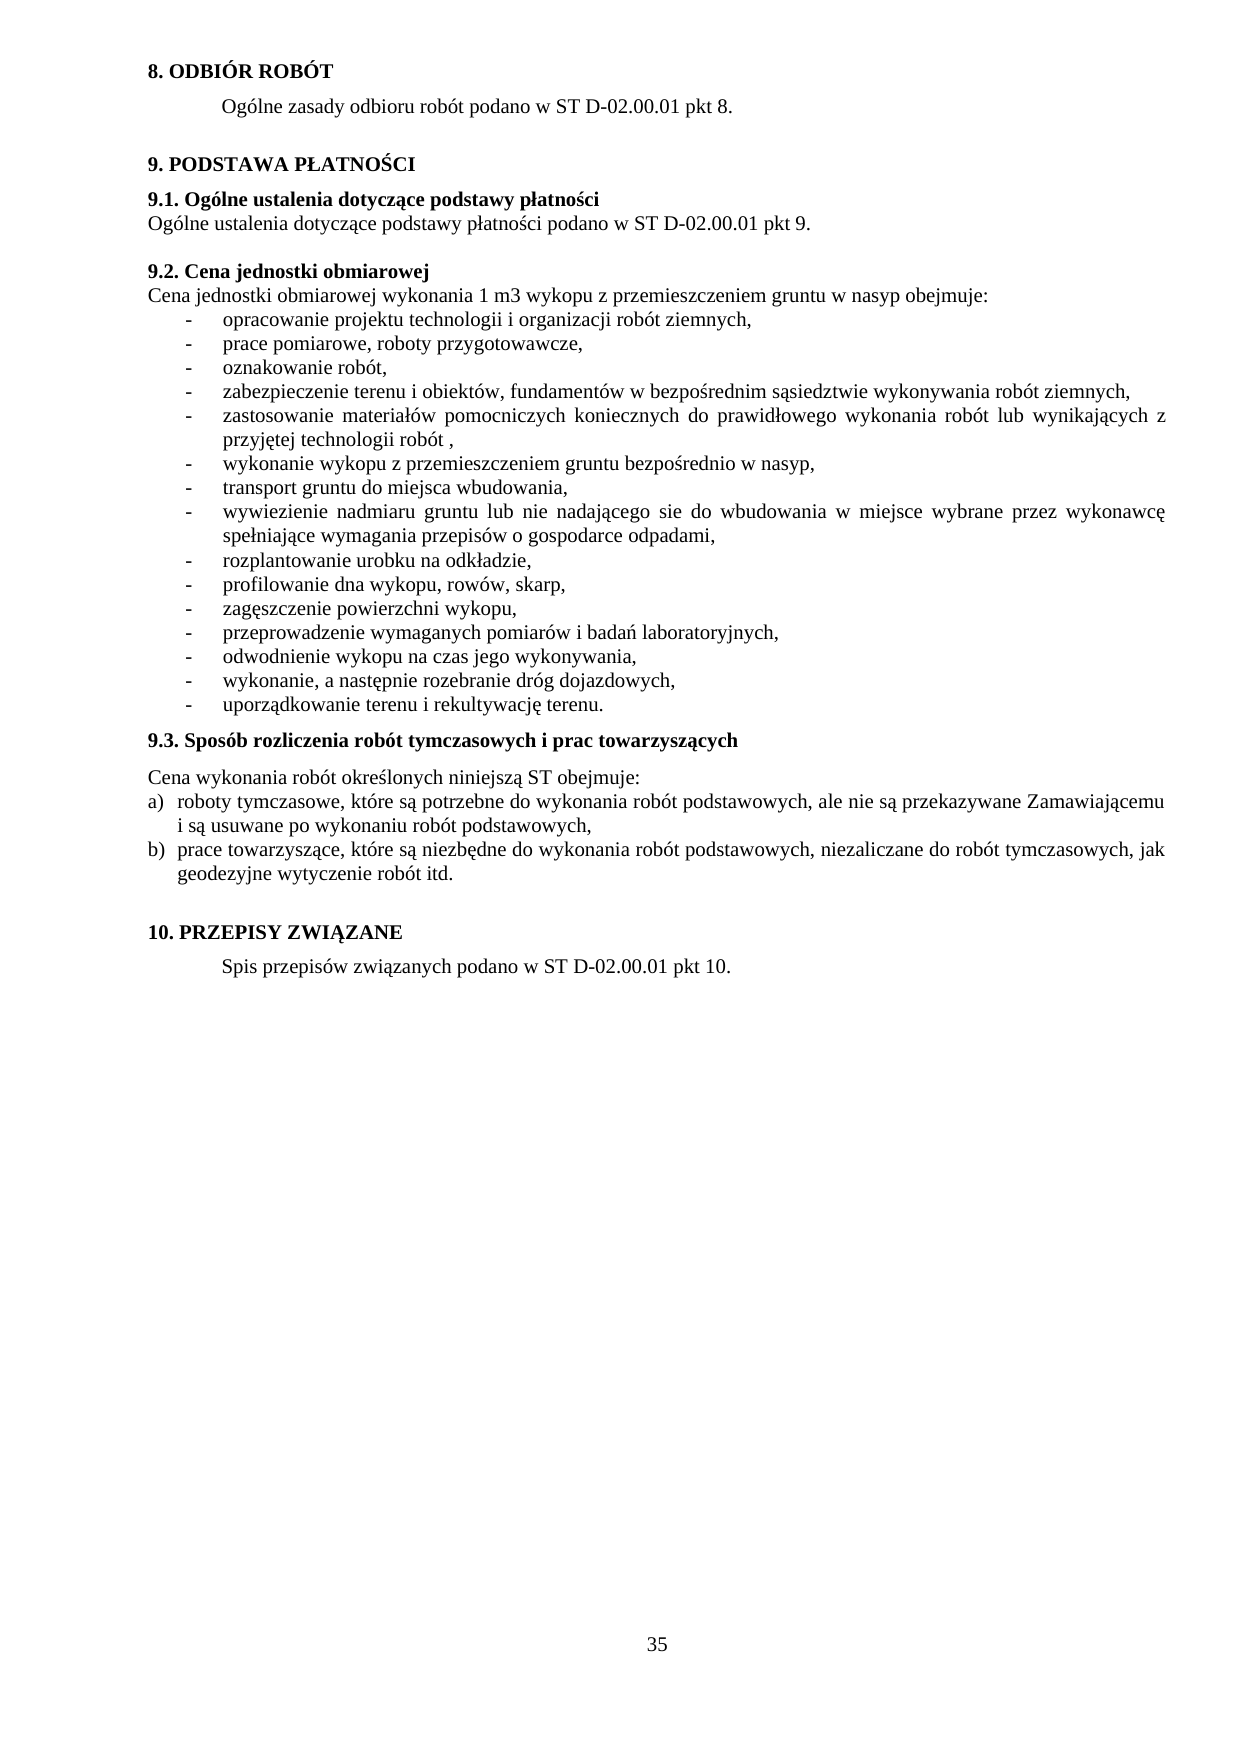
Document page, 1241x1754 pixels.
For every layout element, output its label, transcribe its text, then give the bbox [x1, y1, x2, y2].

text Cena jednostki obmiarowej wykonania wykopu z przemieszczeniem gruntu w nasyp obejmuje: [148, 283, 1167, 307]
text Ogólne zasady odbioru robót podano w ST D-02.00.01 pkt 8. [148, 93, 1167, 118]
text 9.1. Ogólne ustalenia dotyczące podstawy płatności [148, 187, 1167, 211]
text Spis przepisów związanych podano w ST D-02.00.01 pkt 10. [148, 954, 1167, 978]
list prace pomiarowe, roboty przygotowawcze, [185, 331, 1167, 355]
list zagęszczenie powierzchni wykopu, [185, 596, 1167, 620]
list wywiezienie nadmiaru gruntu lub nie nadającego sie do wbudowania w miejsce wybrane przez wykonawcę spełniające wymagania przepisów o gospodarce odpadami, [185, 499, 1167, 547]
list zastosowanie materiałów pomocniczych koniecznych do prawidłowego wykonania robót lub wynikających z przyjętej technologii robót , [185, 403, 1167, 451]
text 9. PODSTAWA PŁATNOŚCI [148, 152, 1167, 176]
list prace towarzyszące, które są niezbędne do wykonania robót podstawowych, niezaliczane do robót tymczasowych, jak geodezyjne wytyczenie robót itd. [148, 837, 1167, 885]
subtitle 9.3. Sposób rozliczenia robót tymczasowych i prac towarzyszących [148, 728, 1167, 752]
text 9.2. Cena jednostki obmiarowej [148, 259, 1167, 283]
list transport gruntu do miejsca wbudowania, [185, 475, 1167, 499]
list profilowanie dna wykopu, rowów, skarp, [185, 572, 1167, 596]
list przeprowadzenie wymaganych pomiarów i badań laboratoryjnych, [185, 620, 1167, 644]
text Ogólne ustalenia dotyczące podstawy płatności podano w ST D-02.00.01 pkt 9. [148, 211, 1167, 235]
list rozplantowanie urobku na odkładzie, [185, 547, 1167, 572]
list uporządkowanie terenu i rekultywację terenu. [185, 692, 1167, 716]
list wykonanie wykopu z przemieszczeniem gruntu bezpośrednio w nasyp, [185, 451, 1167, 475]
list wykonanie, a następnie rozebranie dróg dojazdowych, [185, 668, 1167, 692]
list roboty tymczasowe, które są potrzebne do wykonania robót podstawowych, ale nie są przekazywane Zamawiającemu i są usuwane po wykonaniu robót podstawowych, [148, 789, 1167, 837]
list oznakowanie robót, [185, 355, 1167, 379]
list opracowanie projektu technologii i organizacji robót ziemnych, [185, 307, 1167, 331]
text 8. ODBIÓR ROBÓT [148, 59, 1167, 83]
list zabezpieczenie terenu i obiektów, fundamentów w bezpośrednim sąsiedztwie wykonywania robót ziemnych, [185, 379, 1167, 403]
text 10. PRZEPISY ZWIĄZANE [148, 920, 1167, 944]
text Cena wykonania robót określonych niniejszą ST obejmuje: [148, 765, 1167, 789]
list odwodnienie wykopu na czas jego wykonywania, [185, 644, 1167, 668]
